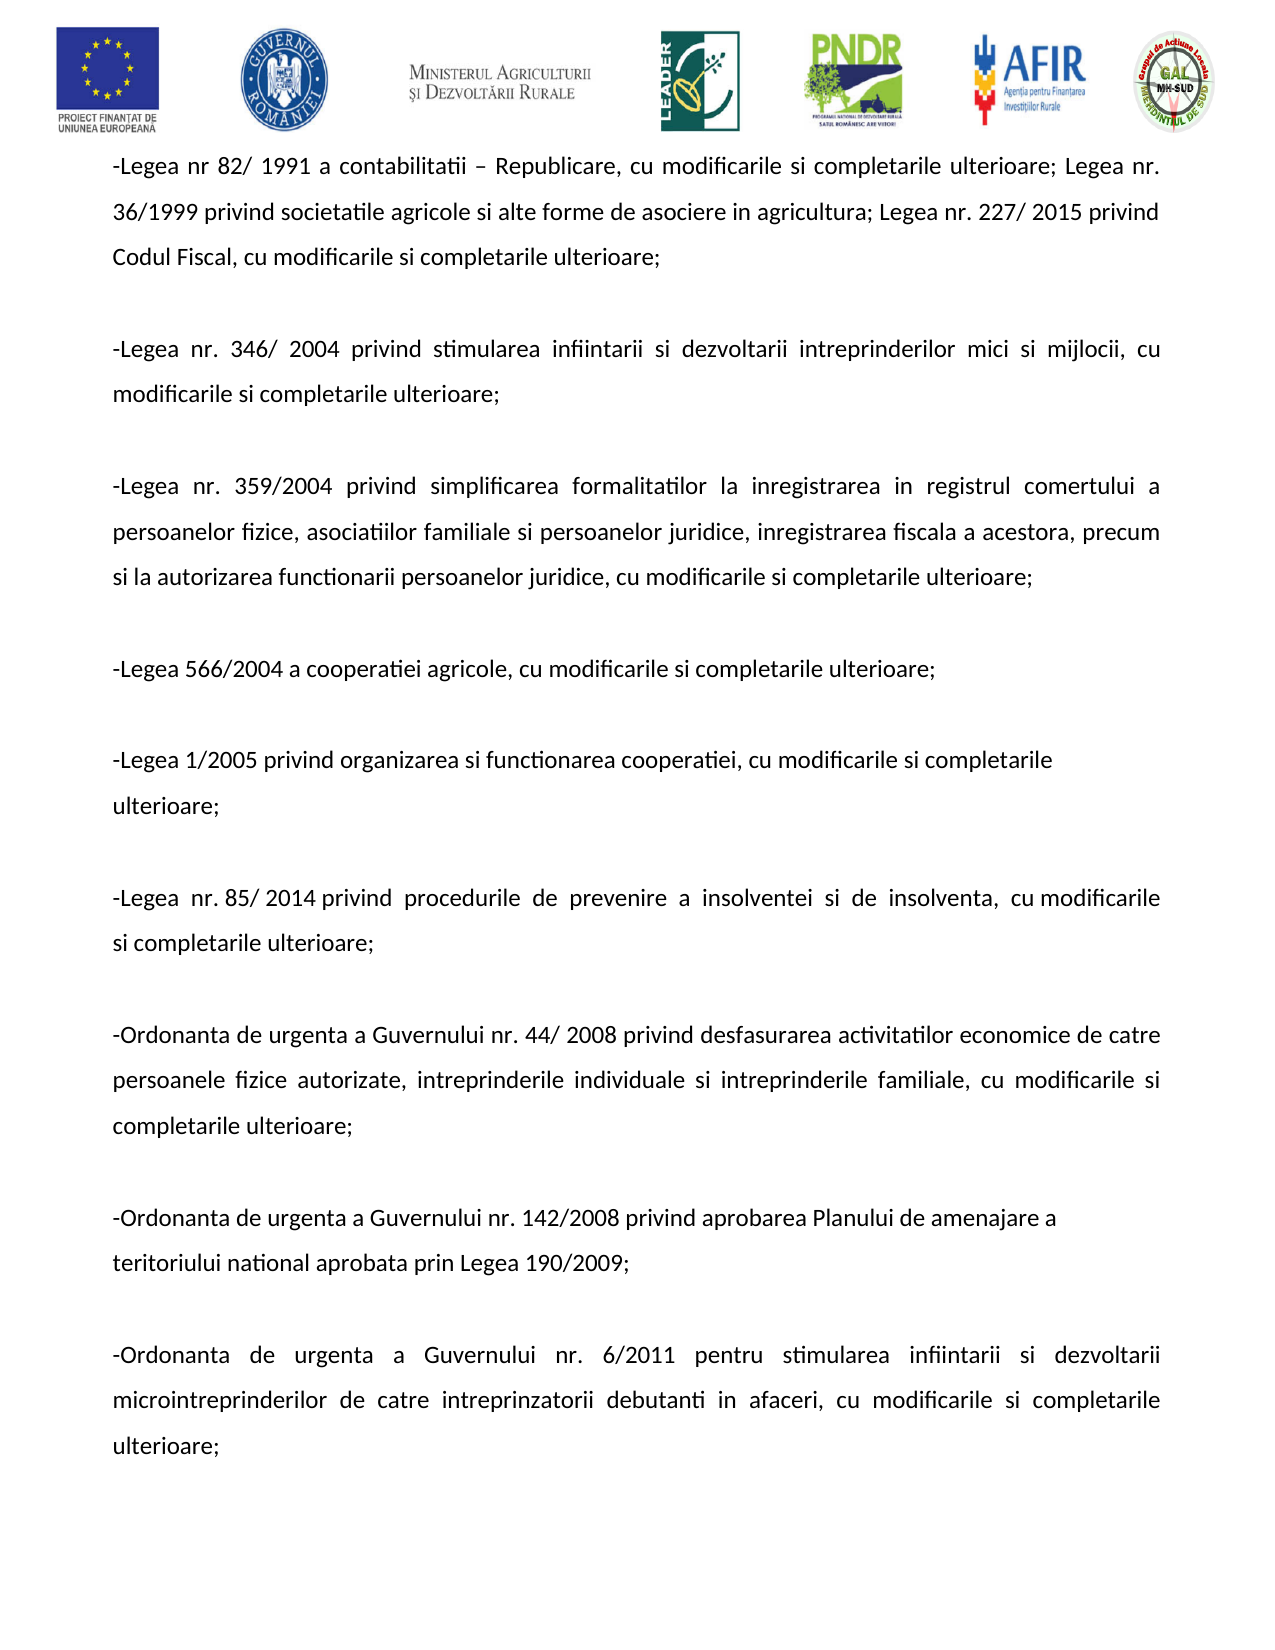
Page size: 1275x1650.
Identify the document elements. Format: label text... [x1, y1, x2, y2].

text -Ordonanta de urgenta a Guvernului nr. 142/2008 privind aprobarea Planului de amenajare a [112, 1202, 1162, 1232]
text -Legea nr. 85/ 2014 privind procedurile de prevenire a insolventei si de insolventa, cu modificarile si completarile ulterioare; [112, 882, 1162, 958]
text -Legea 566/2004 a cooperatiei agricole, cu modificarile si completarile ulterioare; [112, 653, 1162, 683]
text teritoriului national aprobata prin Legea 190/2009; [112, 1247, 1162, 1278]
text ulterioare; [112, 790, 1162, 821]
text -Legea nr 82/ 1991 a contabilitatii – Republicare, cu modificarile si completarile ulterioare; Legea nr. 36/1999 privind societatile agricole si alte forme de asociere in agricultura; Legea nr. 227/ 2015 privind Codul Fiscal, cu modificarile si completarile ulterioare; [112, 150, 1162, 272]
text -Ordonanta de urgenta a Guvernului nr. 44/ 2008 privind desfasurarea activitatilor economice de catre persoanele fizice autorizate, intreprinderile individuale si intreprinderile familiale, cu modificarile si completarile ulterioare; [112, 1019, 1162, 1141]
picture [27, 19, 1235, 132]
text -Ordonanta de urgenta a Guvernului nr. 6/2011 pentru stimularea infiintarii si dezvoltarii microintreprinderilor de catre intreprinzatorii debutanti in afaceri, cu modificarile si completarile ulterioare; [112, 1339, 1162, 1461]
text -Legea nr. 346/ 2004 privind stimularea infiintarii si dezvoltarii intreprinderilor mici si mijlocii, cu modificarile si completarile ulterioare; [112, 333, 1162, 409]
text -Legea nr. 359/2004 privind simplificarea formalitatilor la inregistrarea in registrul comertului a persoanelor fizice, asociatiilor familiale si persoanelor juridice, inregistrarea fiscala a acestora, precum si la autorizarea functionarii persoanelor juridice, cu modificarile si completarile ulterioare; [112, 470, 1162, 592]
text -Legea 1/2005 privind organizarea si functionarea cooperatiei, cu modificarile si completarile [112, 744, 1162, 775]
